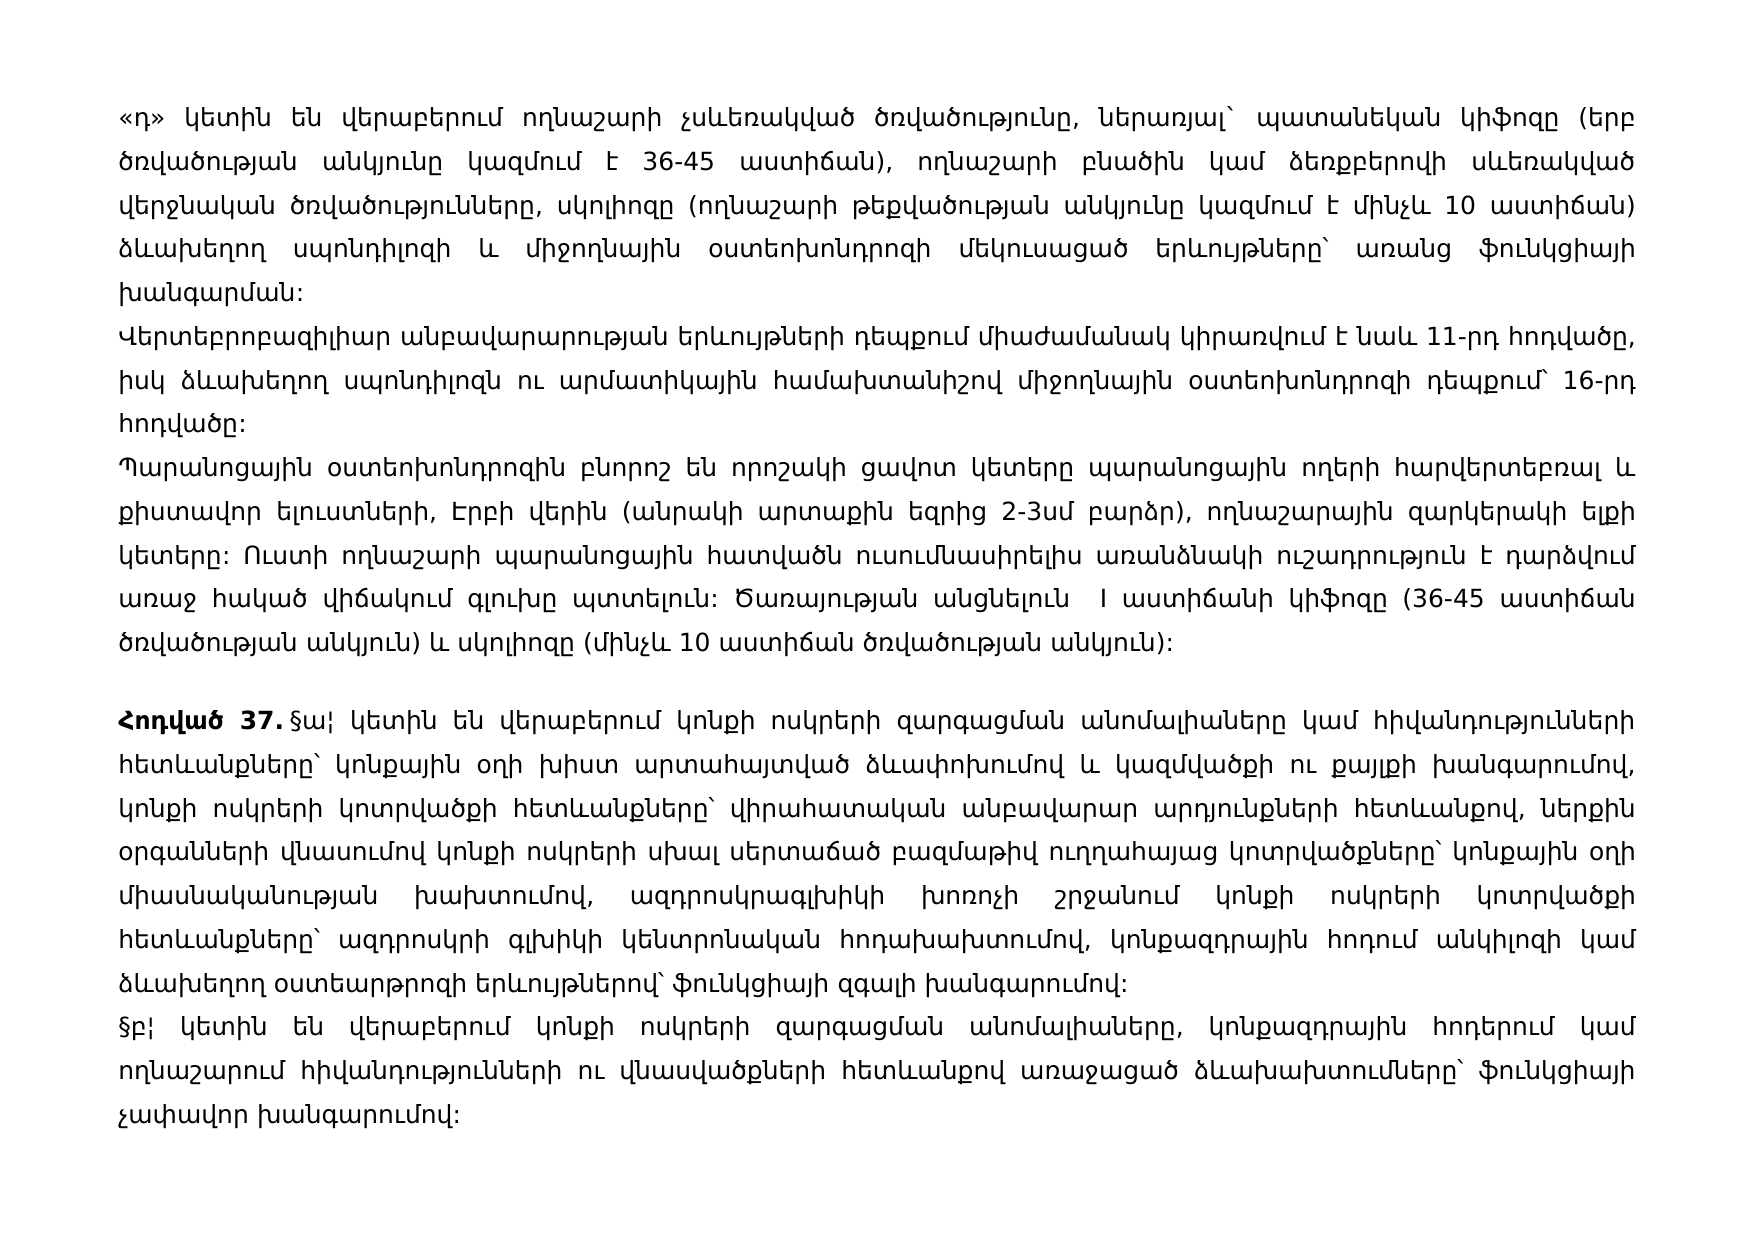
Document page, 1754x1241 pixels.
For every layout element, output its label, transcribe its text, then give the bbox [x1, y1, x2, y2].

text §բ¦ կետին են վերաբերում կոնքի ոսկրերի զարգացման անոմալիաները, կոնքազդրային հոդերում կամ ողնաշարում հիվանդությունների ու վնասվածքների հետևանքով առաջացած ձևախախտումները՝ ֆունկցիայի չափավոր խանգարումով: [118, 1013, 1636, 1129]
text «դ» կետին են վերաբերում ողնաշարի չսևեռակված ծռվածությունը, ներառյալ` պատանեկան կիֆոզը (երբ ծռվածության անկյունը կազմում է 36-45 աստիճան), ողնաշարի բնածին կամ ձեռքբերովի սևեռակված վերջնական ծռվածությունները, սկոլիոզը (ողնաշարի թեքվածության անկյունը կազմում է մինչև 10 աստիճան) ձևախեղող սպոնդիլոզի և միջողնային օստեոխոնդրոզի մեկուսացած երևույթները՝ առանց ֆունկցիայի խանգարման: [118, 103, 1636, 308]
text Վերտեբրոբազիլիար անբավարարության երևույթների դեպքում միաժամանակ կիրառվում է նաև 11-րդ հոդվածը, իսկ ձևախեղող սպոնդիլոզն ու արմատիկային համախտանիշով միջողնային օստեոխոնդրոզի դեպքում՝ 16-րդ հոդվածը: [118, 322, 1636, 439]
text Հոդված 37. §ա¦ կետին են վերաբերում կոնքի ոսկրերի զարգացման անոմալիաները կամ հիվանդությունների հետևանքները՝ կոնքային օղի խիստ արտահայտված ձևափոխումով և կազմվածքի ու քայլքի խանգարումով, կոնքի ոսկրերի կոտրվածքի հետևանքները՝ վիրահատական անբավարար արդյունքների հետևանքով, ներքին օրգանների վնասումով կոնքի ոսկրերի սխալ սերտաճած բազմաթիվ ուղղահայաց կոտրվածքները՝ կոնքային օղի միասնականության խախտումով, ազդրոսկրագլխիկի խոռոչի շրջանում կոնքի ոսկրերի կոտրվածքի հետևանքները՝ ազդրոսկրի գլխիկի կենտրոնական հոդախախտումով, կոնքազդրային հոդում անկիլոզի կամ ձևախեղող օստեարթրոզի երևույթներով՝ ֆունկցիայի զգալի խանգարումով: [118, 705, 1636, 998]
text Պարանոցային օստեոխոնդրոզին բնորոշ են որոշակի ցավոտ կետերը պարանոցային ողերի հարվերտեբռալ և քիստավոր ելուստների, Էրբի վերին (անրակի արտաքին եզրից 2-3սմ բարձր), ողնաշարային զարկերակի ելքի կետերը: Ուստի ողնաշարի պարանոցային հատվածն ուսումնասիրելիս առանձնակի ուշադրություն է դարձվում առաջ հակած վիճակում գլուխը պտտելուն: Ծառայության անցնելուն I աստիճանի կիֆոզը (36-45 աստիճան ծռվածության անկյուն) և սկոլիոզը (մինչև 10 աստիճան ծռվածության անկյուն): [118, 453, 1636, 658]
